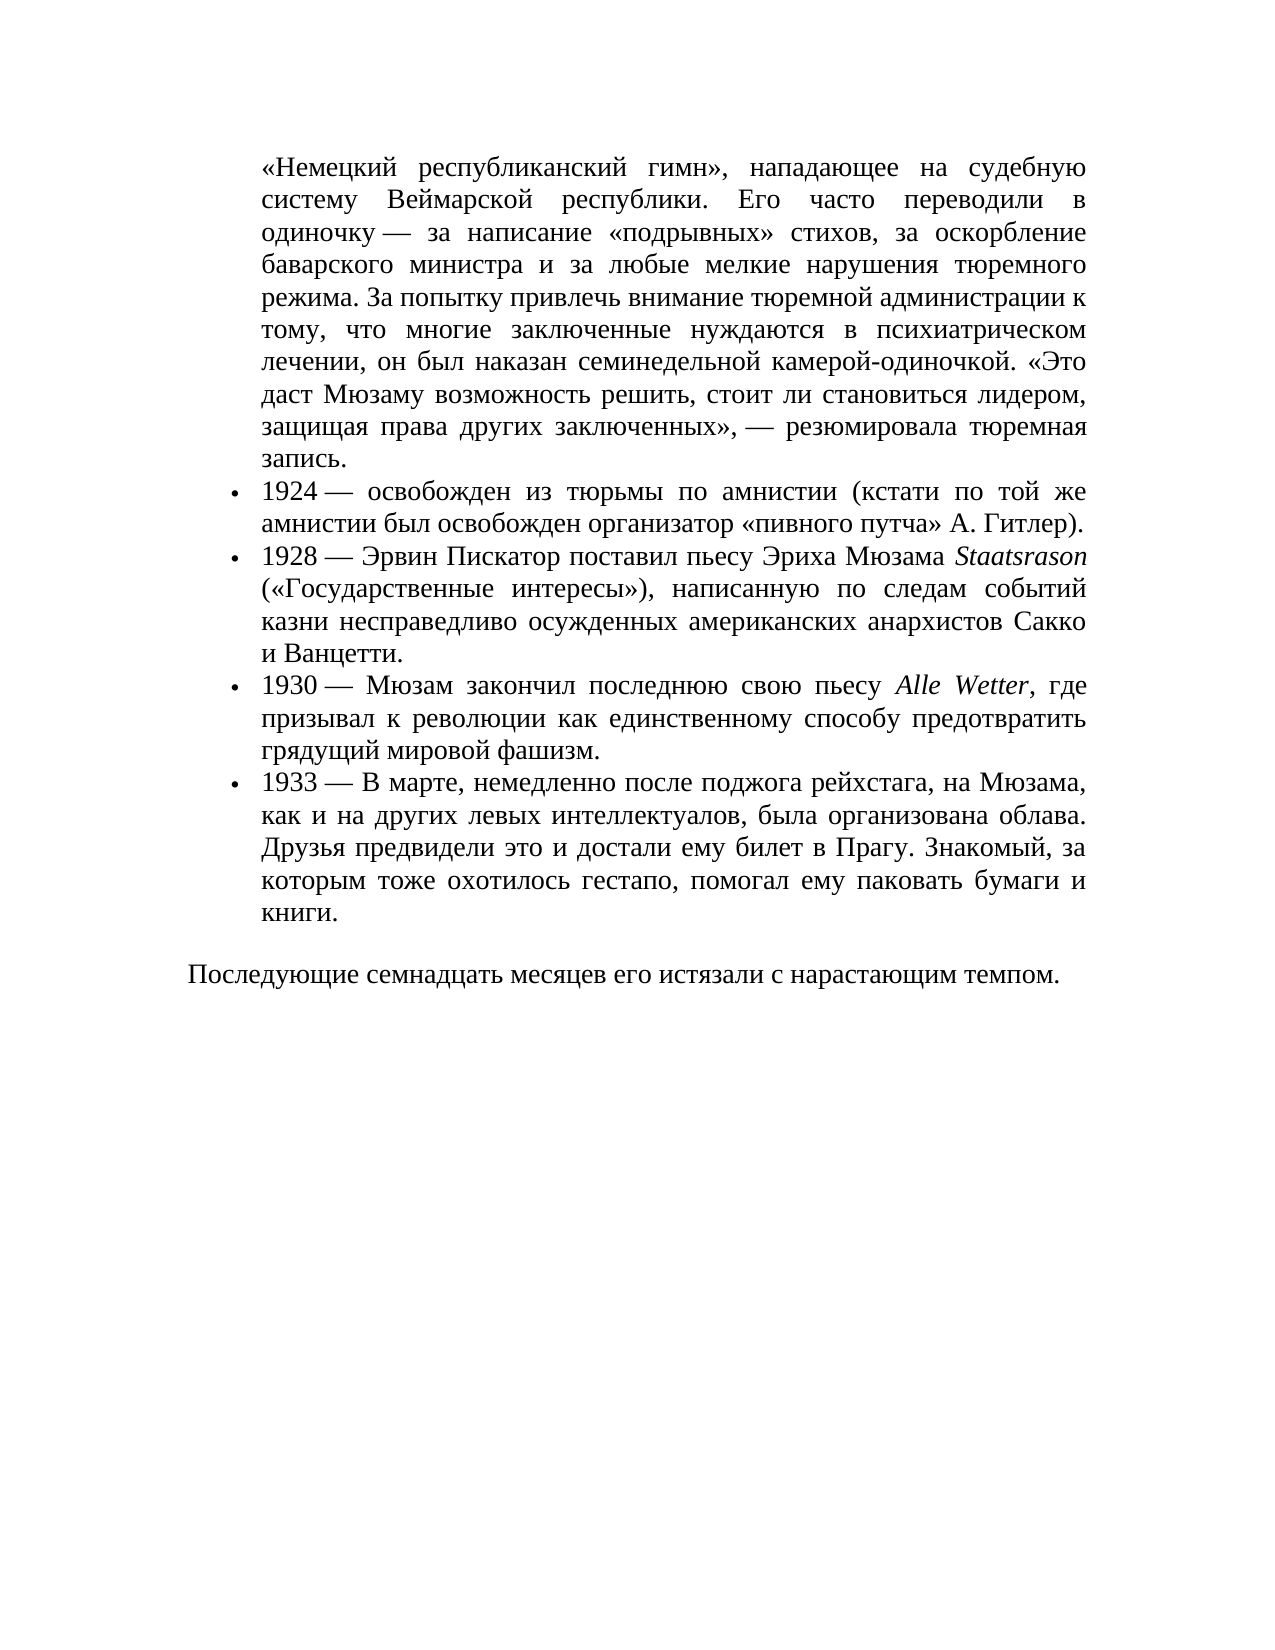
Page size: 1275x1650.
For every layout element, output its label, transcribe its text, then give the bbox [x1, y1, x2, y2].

text Последующие семнадцать месяцев его истязали с нарастающим темпом. [187, 957, 1087, 989]
list 1930 — Мюзам закончил последнюю свою пьесу Alle Wetter, где призывал к революции как единственному способу предотвратить грядущий мировой фашизм. [232, 668, 1087, 766]
list 1924 — освобожден из тюрьмы по амнистии (кстати по той же амнистии был освобожден организатор «пивного путча» А. Гитлер). [232, 474, 1087, 539]
list 1933 — В марте, немедленно после поджога рейхстага, на Мюзама, как и на других левых интеллектуалов, была организована облава. Друзья предвидели это и достали ему билет в Прагу. Знакомый, за которым тоже охотилось гестапо, помогал ему паковать бумаги и книги. [232, 766, 1087, 927]
list 1928 — Эрвин Пискатор поставил пьесу Эриха Мюзама Staatsrason («Государственные интересы»), написанную по следам событий казни несправедливо осужденных американских анархистов Сакко и Ванцетти. [232, 539, 1087, 668]
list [232, 150, 1087, 474]
